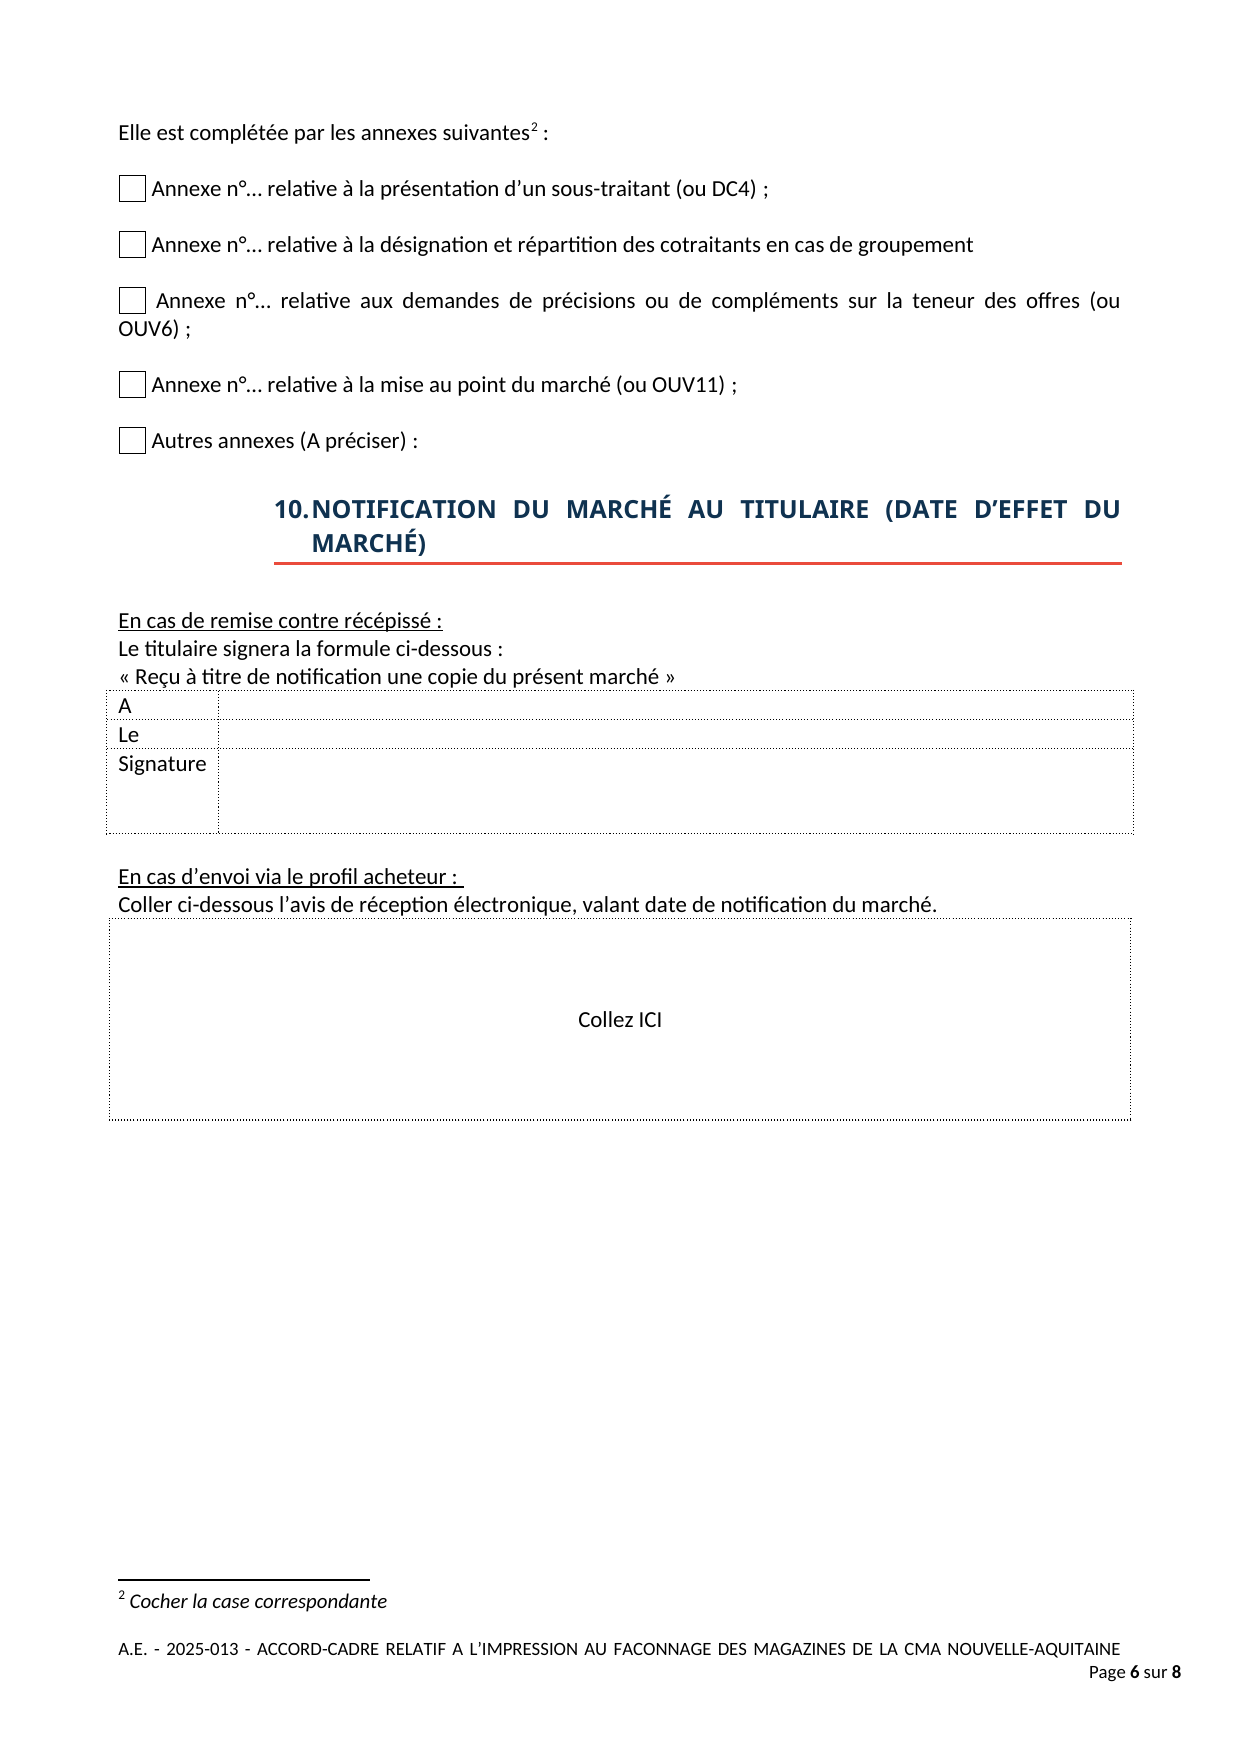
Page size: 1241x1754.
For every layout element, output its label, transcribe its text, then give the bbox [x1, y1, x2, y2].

table_header A [107, 690, 218, 719]
table_cell Le [107, 719, 218, 748]
table_header [218, 690, 1133, 719]
subtitle Notification du marché au titulaire (date d’effet du marché) [274, 492, 1122, 562]
text En cas d’envoi via le profil acheteur : [118, 862, 1122, 890]
text Annexe n°… relative à la présentation d’un sous-traitant (ou DC4) ; [118, 174, 1122, 202]
text « Reçu à titre de notification une copie du présent marché » [118, 662, 1122, 690]
text Le titulaire signera la formule ci-dessous : [118, 634, 1122, 662]
text Annexe n°… relative à la désignation et répartition des cotraitants en cas de groupement [118, 230, 1122, 258]
text Annexe n°… relative à la mise au point du marché (ou OUV11) ; [118, 370, 1122, 398]
table_cell [218, 719, 1133, 748]
text Autres annexes (A préciser) : [118, 426, 1122, 454]
table_cell Signature [107, 748, 218, 833]
text En cas de remise contre récépissé : [118, 606, 1122, 634]
text Coller ci-dessous l’avis de réception électronique, valant date de notification du marché. [118, 890, 1122, 918]
text Annexe n°… relative aux demandes de précisions ou de compléments sur la teneur des offres (ou OUV6) ; [118, 286, 1122, 342]
text Collez ICI [118, 1005, 1122, 1033]
text Elle est complétée par les annexes suivantes : [118, 118, 1122, 146]
table_cell [218, 748, 1133, 833]
